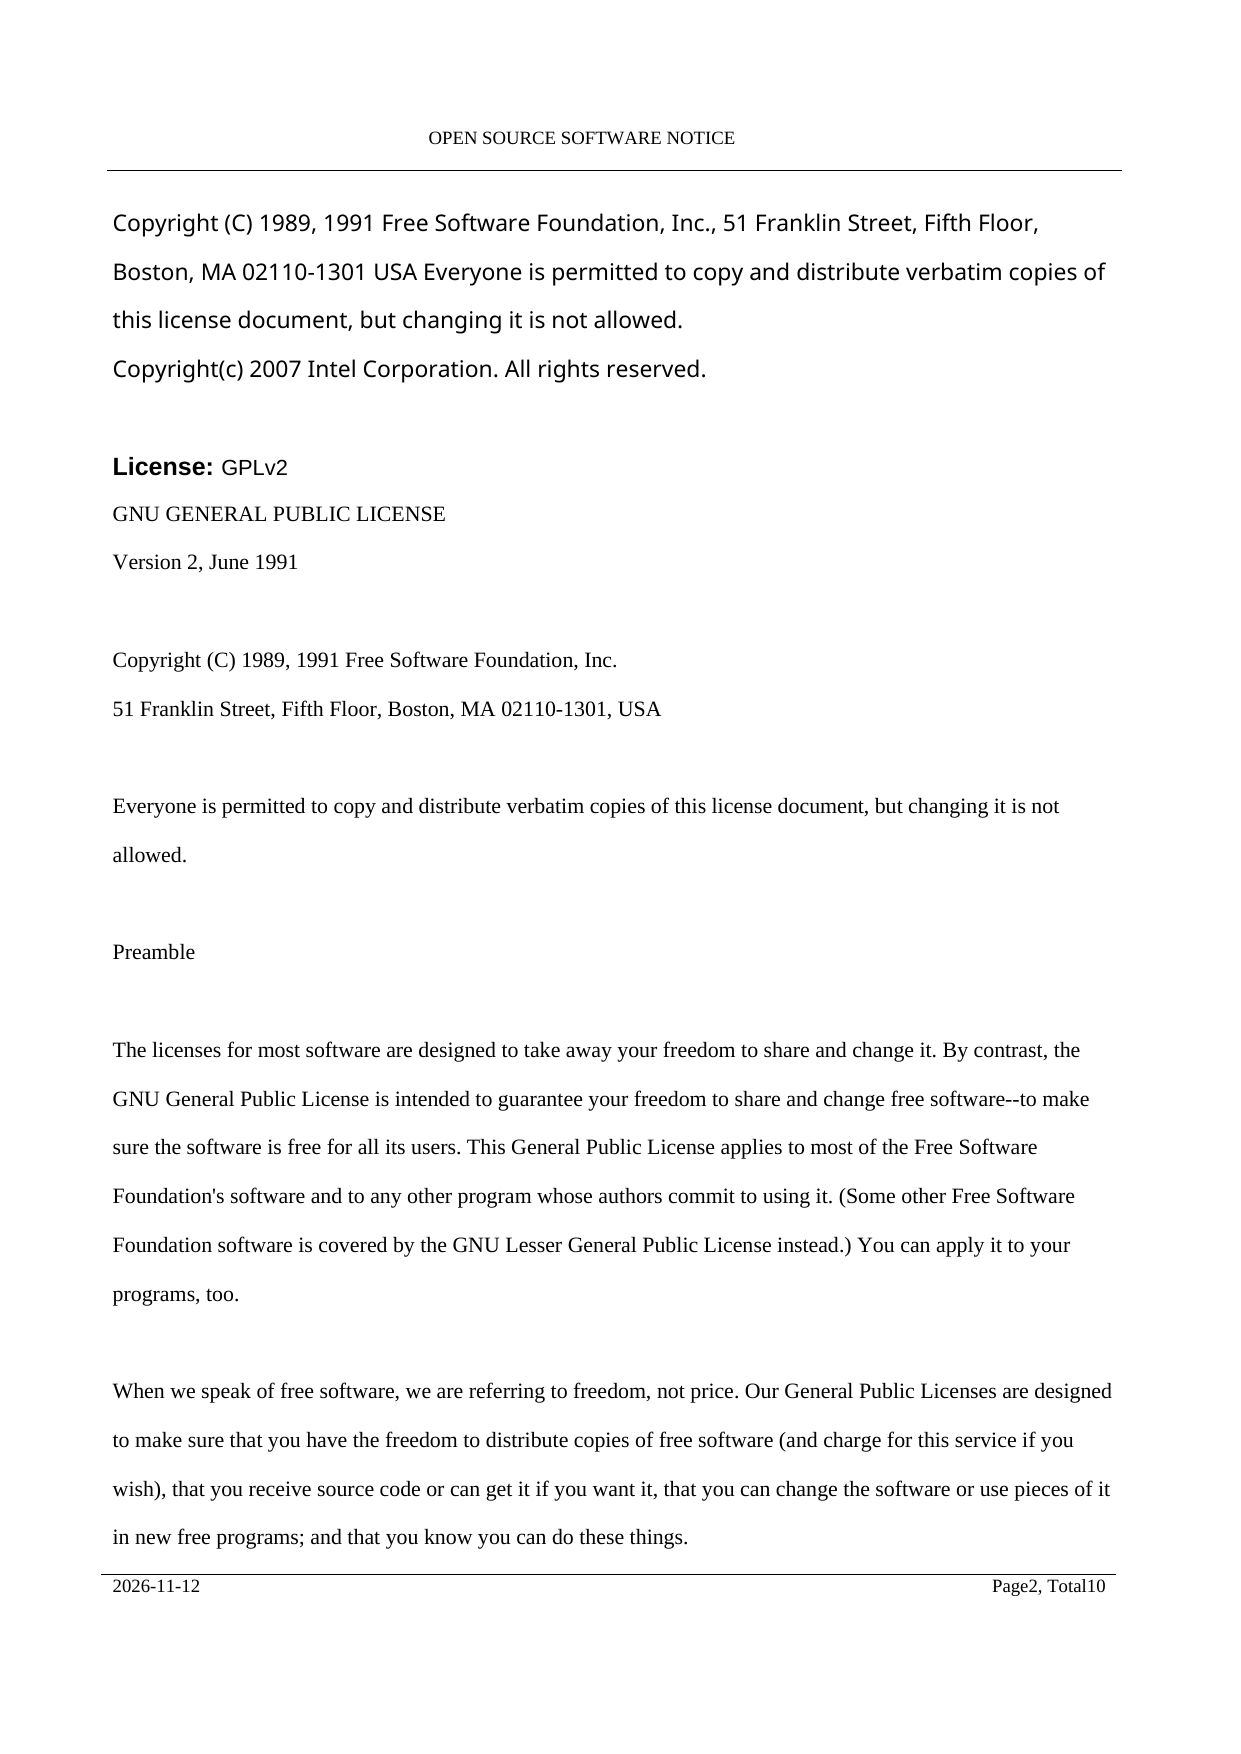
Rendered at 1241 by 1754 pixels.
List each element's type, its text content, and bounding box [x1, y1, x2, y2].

text License: GPLv2 [112, 450, 1128, 483]
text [112, 497, 1128, 1553]
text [112, 206, 1128, 434]
